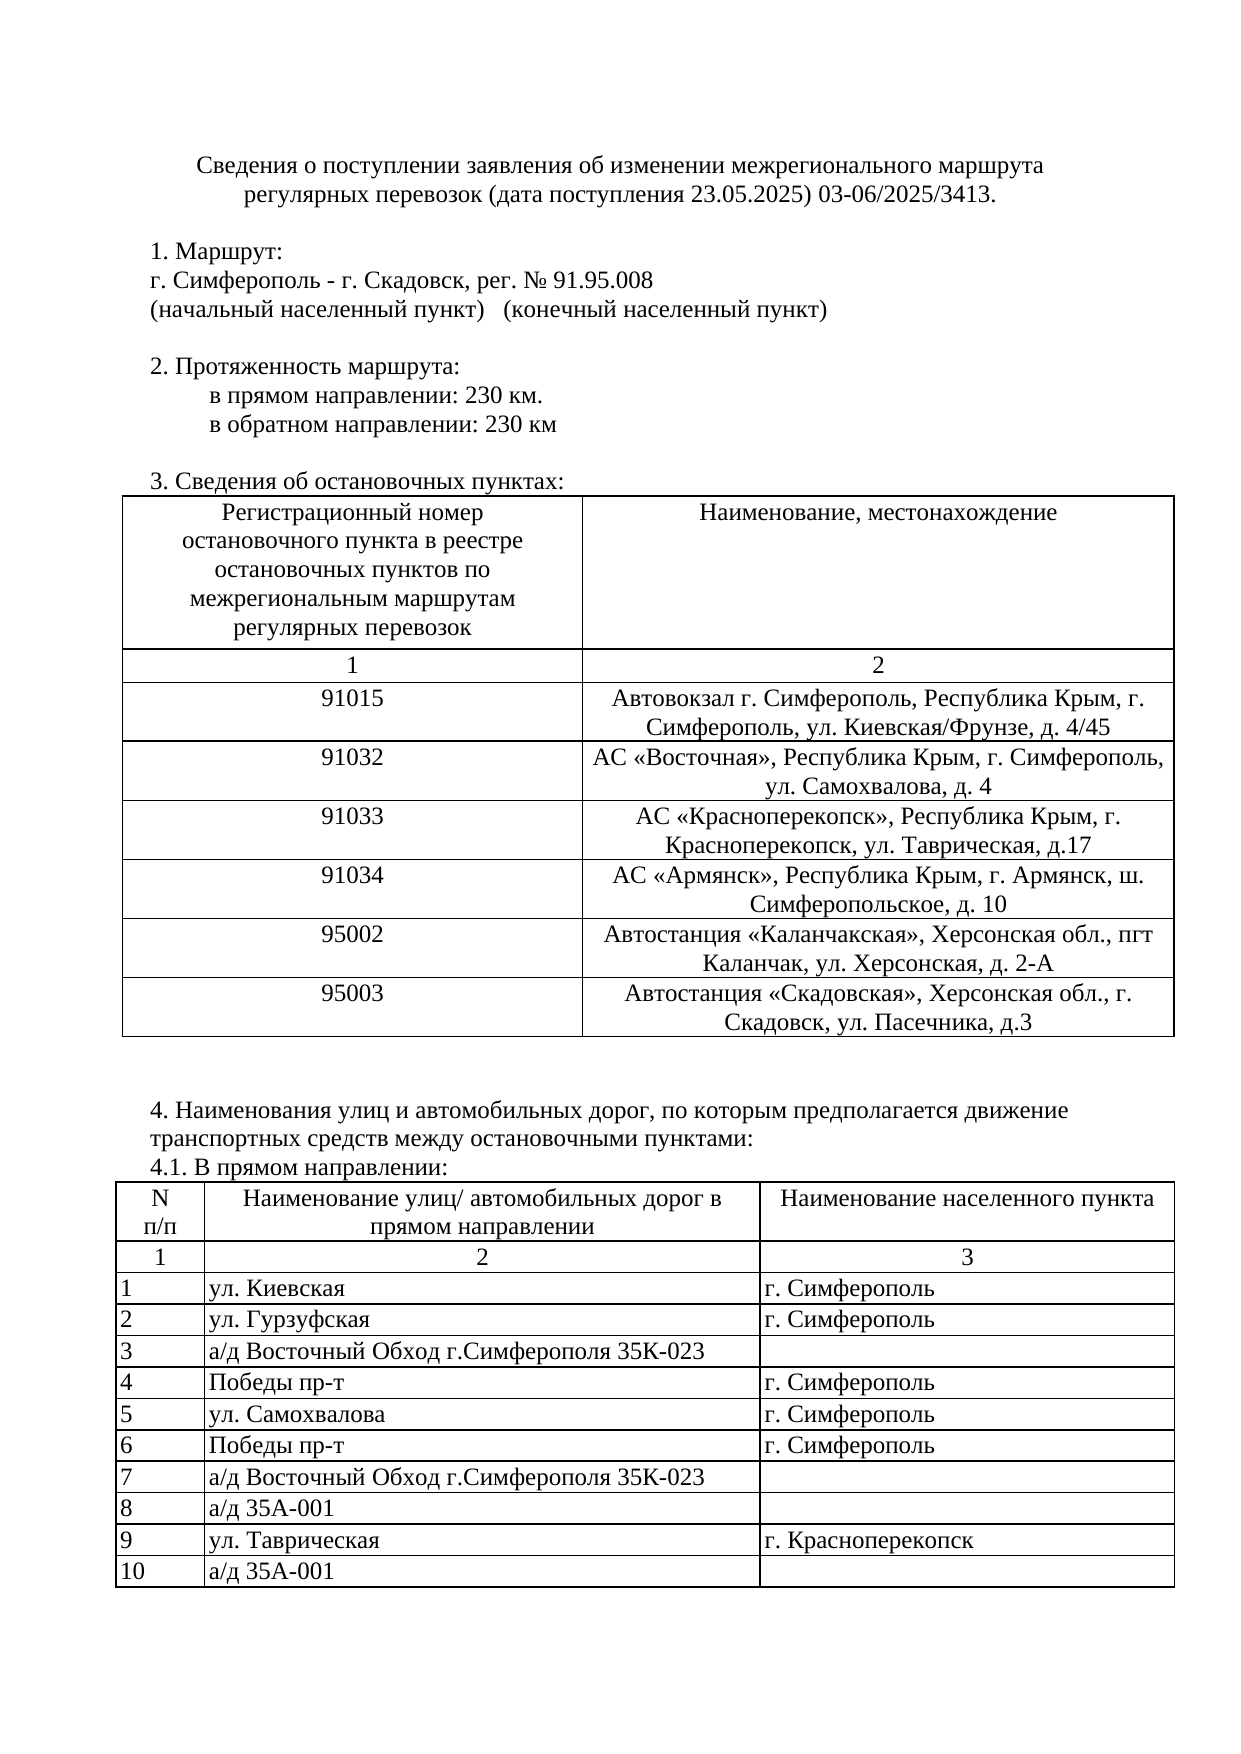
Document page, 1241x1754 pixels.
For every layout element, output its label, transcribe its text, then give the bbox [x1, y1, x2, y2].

table_cell 91033 [123, 801, 582, 858]
table_cell Автостанция «Каланчакская», Херсонская обл., пгт Каланчак, ул. Херсонская, д. 2-А [583, 919, 1173, 977]
table_cell 2 [205, 1242, 759, 1272]
table_cell 2 [117, 1305, 204, 1334]
table_cell ул. Самохвалова [205, 1399, 759, 1429]
text 2. Протяженность маршрута: [150, 351, 1090, 380]
table_cell г. Красноперекопск [761, 1525, 1174, 1555]
table_cell г. Симферополь [761, 1368, 1174, 1397]
table_header Наименование населенного пункта [761, 1183, 1174, 1240]
table_cell Победы пр-т [205, 1431, 759, 1460]
table_cell а/д Восточный Обход г.Симферополя 35К-023 [205, 1462, 759, 1492]
table_cell АС «Армянск», Республика Крым, г. Армянск, ш. Симферопольское, д. 10 [583, 860, 1173, 918]
text Сведения о поступлении заявления об изменении межрегионального маршрута регулярных перевозок (дата поступления 23.05.2025) 03-06/2025/3413. [150, 150, 1090, 207]
table_cell 2 [583, 650, 1173, 681]
table_cell 9 [117, 1525, 204, 1555]
table_cell 7 [117, 1462, 204, 1492]
table_cell 1 [123, 650, 582, 681]
table_cell 10 [117, 1556, 204, 1586]
table_cell 4 [117, 1368, 204, 1397]
text г. Симферополь - г. Скадовск, рег. № 91.95.008 [150, 265, 1090, 294]
table_cell г. Симферополь [761, 1431, 1174, 1460]
table_cell 3 [761, 1242, 1174, 1272]
table_header Наименование, местонахождение [583, 497, 1173, 648]
table_header N п/п [117, 1183, 204, 1240]
text в прямом направлении: 230 км. [150, 380, 1090, 409]
table_cell [761, 1556, 1174, 1586]
table_cell г. Симферополь [761, 1273, 1174, 1303]
table_cell Автостанция «Скадовская», Херсонская обл., г. Скадовск, ул. Пасечника, д.3 [583, 978, 1173, 1036]
table_header Наименование улиц/ автомобильных дорог в прямом направлении [205, 1183, 759, 1240]
table_cell г. Симферополь [761, 1399, 1174, 1429]
table_header Регистрационный номер остановочного пункта в реестре остановочных пунктов по межрегиональным маршрутам регулярных перевозок [123, 497, 582, 648]
text 4.1. В прямом направлении: [150, 1152, 1090, 1181]
text 1. Маршрут: [150, 236, 1090, 265]
table_cell Победы пр-т [205, 1368, 759, 1397]
text 3. Сведения об остановочных пунктах: [150, 466, 1090, 495]
table_cell ул. Таврическая [205, 1525, 759, 1555]
table_cell а/д Восточный Обход г.Симферополя 35К-023 [205, 1336, 759, 1366]
table_cell АС «Восточная», Республика Крым, г. Симферополь, ул. Самохвалова, д. 4 [583, 742, 1173, 799]
table_cell [761, 1493, 1174, 1523]
table_cell ул. Гурзуфская [205, 1305, 759, 1334]
table_cell Автовокзал г. Симферополь, Республика Крым, г. Симферополь, ул. Киевская/Фрунзе, д. 4/45 [583, 683, 1173, 740]
table_cell 91015 [123, 683, 582, 740]
table_cell 6 [117, 1431, 204, 1460]
table_cell 8 [117, 1493, 204, 1523]
table_cell 95003 [123, 978, 582, 1036]
table_cell а/д 35А-001 [205, 1556, 759, 1586]
table_cell [761, 1462, 1174, 1492]
text (начальный населенный пункт) (конечный населенный пункт) [150, 294, 1090, 322]
table_cell 5 [117, 1399, 204, 1429]
table_cell 95002 [123, 919, 582, 977]
table_cell 3 [117, 1336, 204, 1366]
table_cell ул. Киевская [205, 1273, 759, 1303]
table_cell 1 [117, 1242, 204, 1272]
table_cell [761, 1336, 1174, 1366]
table_cell г. Симферополь [761, 1305, 1174, 1334]
table_cell 91034 [123, 860, 582, 918]
table_cell 1 [117, 1273, 204, 1303]
table_cell а/д 35А-001 [205, 1493, 759, 1523]
text в обратном направлении: 230 км [150, 409, 1090, 437]
text 4. Наименования улиц и автомобильных дорог, по которым предполагается движение транспортных средств между остановочными пунктами: [150, 1095, 1090, 1152]
table_cell 91032 [123, 742, 582, 799]
table_cell АС «Красноперекопск», Республика Крым, г. Красноперекопск, ул. Таврическая, д.17 [583, 801, 1173, 858]
